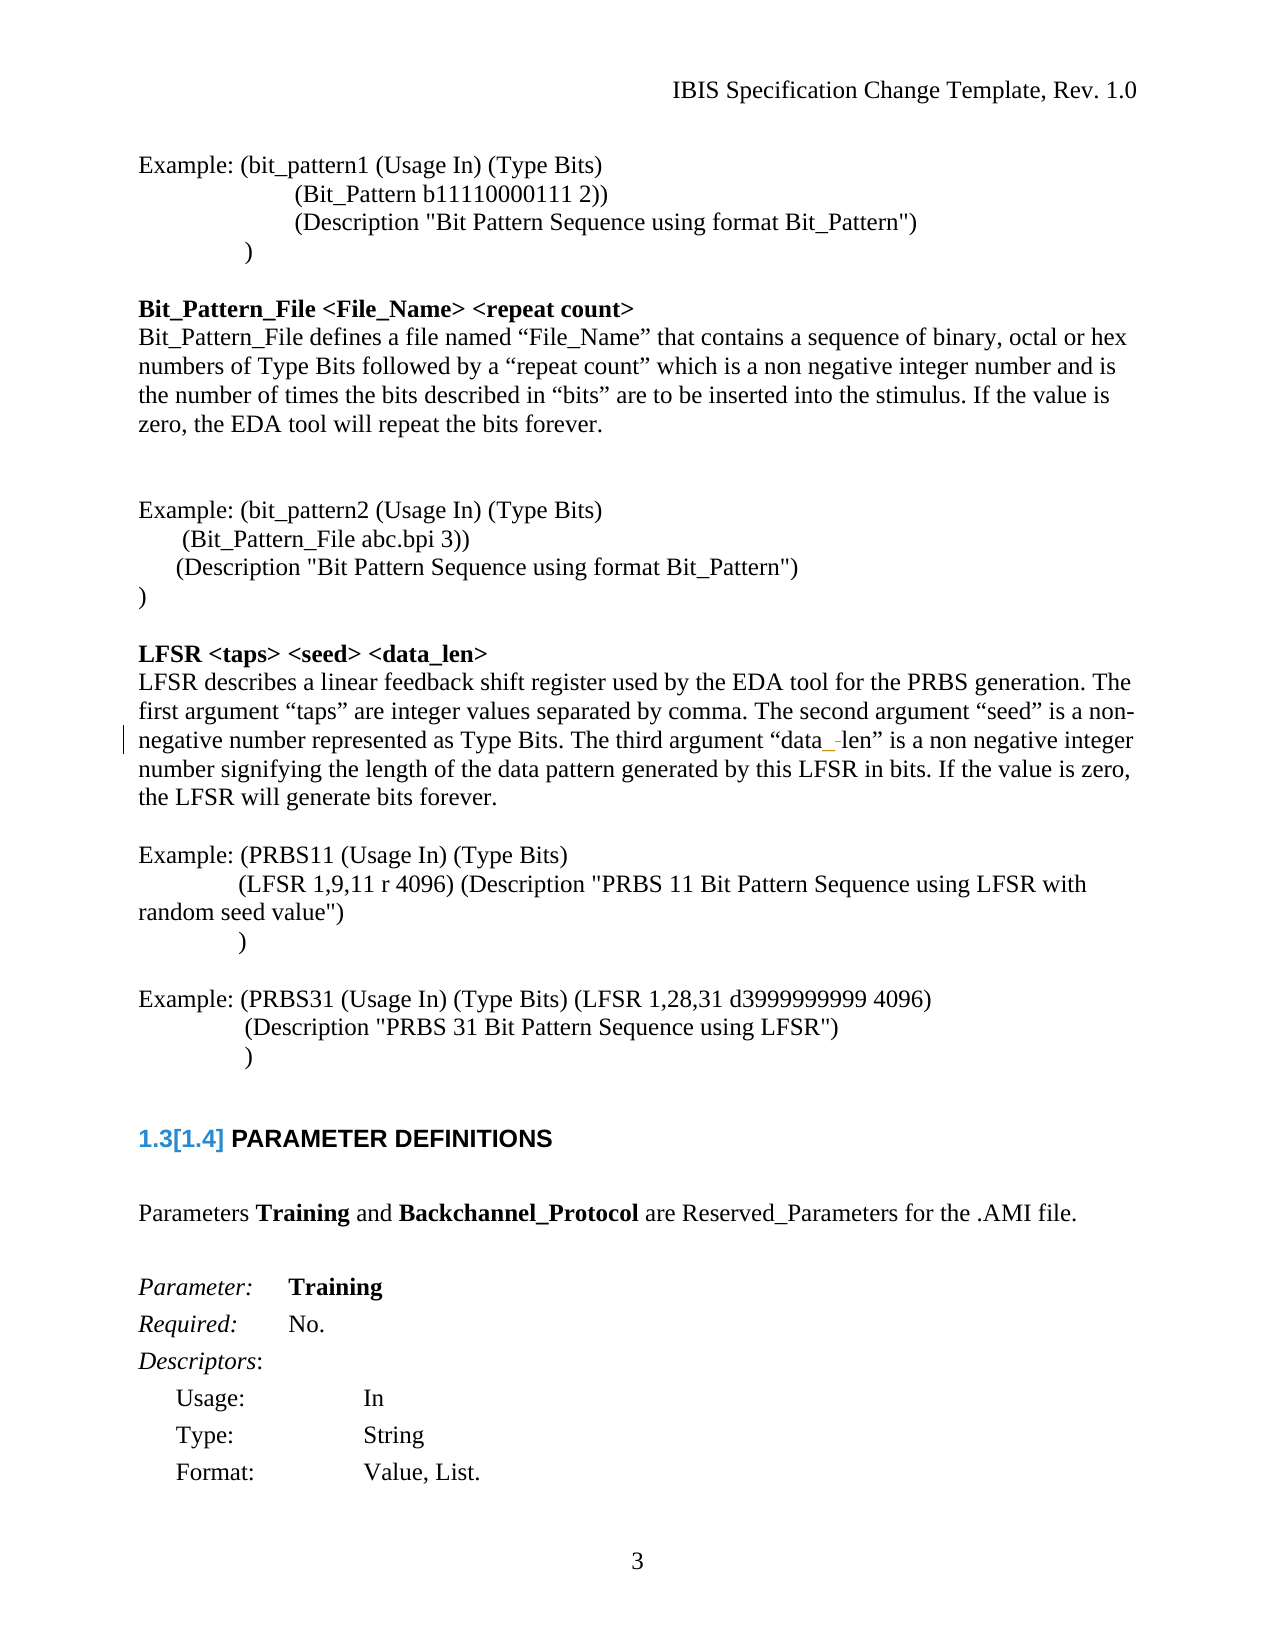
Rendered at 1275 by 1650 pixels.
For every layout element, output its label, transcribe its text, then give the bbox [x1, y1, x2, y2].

list Format: Value, List. [176, 1457, 1137, 1486]
text Example: (bit_pattern2 (Usage In) (Type Bits) [138, 495, 1137, 524]
text Example: (PRBS31 (Usage In) (Type Bits) (LFSR 1,28,31 d3999999999 4096) [138, 984, 1137, 1012]
text ) [213, 1041, 1137, 1070]
text (Description "Bit Pattern Sequence using format Bit_Pattern") [213, 207, 1137, 236]
text Parameters Training and Backchannel_Protocol are Reserved_Parameters for the .AMI file. [138, 1198, 1137, 1227]
text LFSR describes a linear feedback shift register used by the EDA tool for the PRBS generation. The first argument “taps” are integer values separated by comma. The second argument “seed” is a non-negative number represented as Type Bits. The third argument “datalen” is a non negative integer number signifying the length of the data pattern generated by this LFSR in bits. If the value is zero, the LFSR will generate bits forever. [138, 667, 1137, 811]
text (Description "Bit Pattern Sequence using format Bit_Pattern") [138, 552, 1137, 581]
text Descriptors: [138, 1346, 1137, 1375]
text (Bit_Pattern_File abc.bpi 3)) [138, 524, 1137, 552]
text Example: (PRBS11 (Usage In) (Type Bits) [138, 840, 1137, 869]
text ) [138, 581, 1137, 610]
text (Description "PRBS 31 Bit Pattern Sequence using LFSR") [213, 1012, 1137, 1041]
text Example: (bit_pattern1 (Usage In) (Type Bits) [138, 150, 1137, 179]
list Usage: In [176, 1383, 1137, 1412]
text ) [138, 926, 1137, 955]
list Type: String [176, 1420, 1137, 1449]
text ) [213, 236, 1137, 265]
text (Bit_Pattern b11110000111 2)) [213, 179, 1137, 207]
text Parameter: Training [138, 1272, 1137, 1301]
text Bit_Pattern_File defines a file named “File_Name” that contains a sequence of binary, octal or hex numbers of Type Bits followed by a “repeat count” which is a non negative integer number and is the number of times the bits described in “bits” are to be inserted into the stimulus. If the value is zero, the EDA tool will repeat the bits forever. [138, 322, 1137, 437]
text Bit_Pattern_File <File_Name> <repeat count> [138, 294, 1137, 322]
text LFSR <taps> <seed> <data_len> [138, 639, 1137, 667]
text Required: No. [138, 1309, 1137, 1338]
subtitle Parameter DEFINITIONs [138, 1124, 1137, 1152]
text (LFSR 1,9,11 r 4096) (Description "PRBS 11 Bit Pattern Sequence using LFSR with random seed value") [138, 869, 1137, 926]
